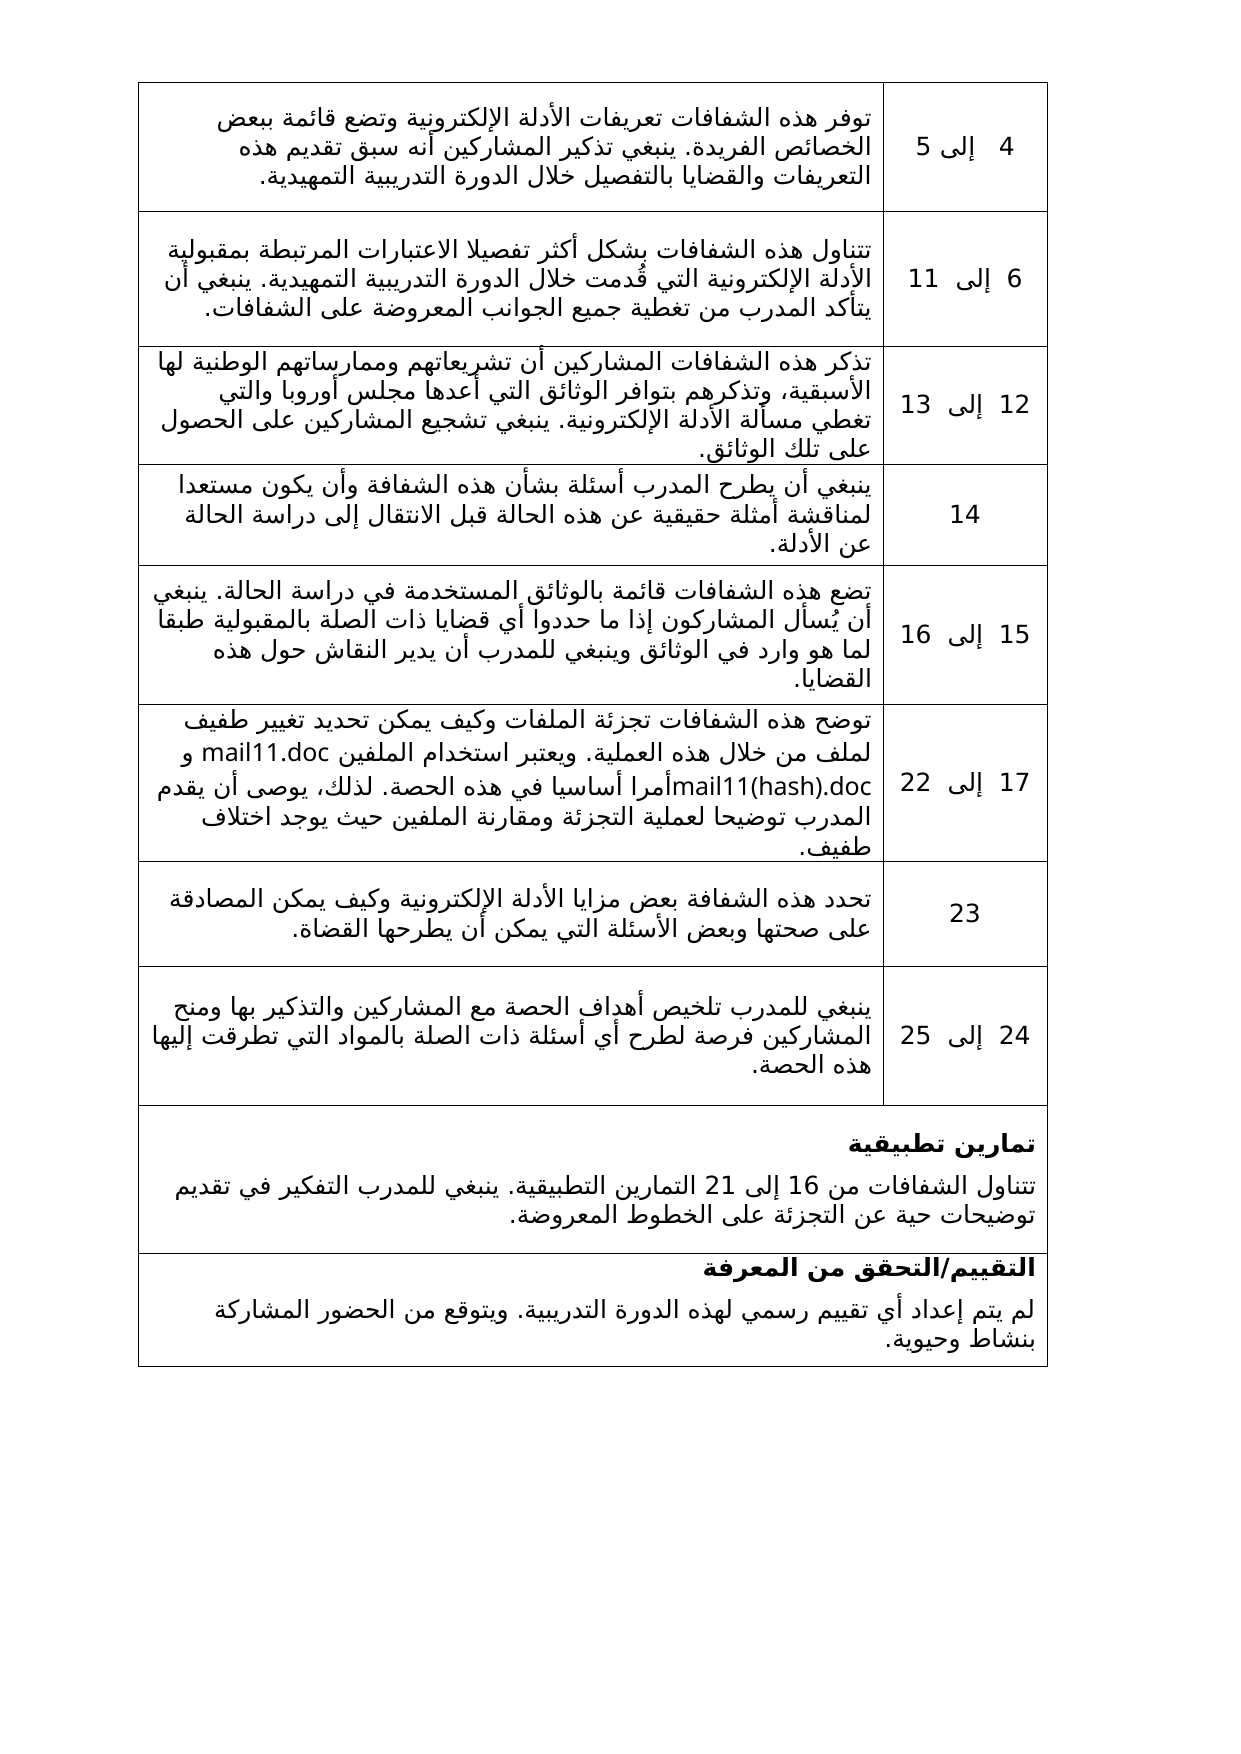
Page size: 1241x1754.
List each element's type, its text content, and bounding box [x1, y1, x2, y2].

table_cell 6 إلى 11 [884, 212, 1047, 346]
table_cell 12 إلى 13 [884, 347, 1047, 463]
table_cell تتناول هذه الشفافات بشكل أكثر تفصيلا الاعتبارات المرتبطة بمقبولية الأدلة الإلكترونية التي قُدمت خلال الدورة التدريبية التمهيدية. ينبغي أن يتأكد المدرب من تغطية جميع الجوانب المعروضة على الشفافات. [139, 212, 883, 346]
table_cell التقييم/التحقق من المعرفة لم يتم إعداد أي تقييم رسمي لهذه الدورة التدريبية. ويتوقع من الحضور المشاركة بنشاط وحيوية. [139, 1254, 1047, 1366]
table_cell تذكر هذه الشفافات المشاركين أن تشريعاتهم وممارساتهم الوطنية لها الأسبقية، وتذكرهم بتوافر الوثائق التي أعدها مجلس أوروبا والتي تغطي مسألة الأدلة الإلكترونية. ينبغي تشجيع المشاركين على الحصول على تلك الوثائق. [139, 347, 883, 463]
table_cell 14 [884, 465, 1047, 564]
table_cell 17 إلى 22 [884, 705, 1047, 861]
table_cell 4 إلى 5 [884, 83, 1047, 211]
table_cell ينبغي أن يطرح المدرب أسئلة بشأن هذه الشفافة وأن يكون مستعدا لمناقشة أمثلة حقيقية عن هذه الحالة قبل الانتقال إلى دراسة الحالة عن الأدلة. [139, 465, 883, 564]
table_cell تضع هذه الشفافات قائمة بالوثائق المستخدمة في دراسة الحالة. ينبغي أن يُسأل المشاركون إذا ما حددوا أي قضايا ذات الصلة بالمقبولية طبقا لما هو وارد في الوثائق وينبغي للمدرب أن يدير النقاش حول هذه القضايا. [139, 566, 883, 704]
table_cell 23 [884, 862, 1047, 966]
table_cell 15 إلى 16 [884, 566, 1047, 704]
table_cell تحدد هذه الشفافة بعض مزايا الأدلة الإلكترونية وكيف يمكن المصادقة على صحتها وبعض الأسئلة التي يمكن أن يطرحها القضاة. [139, 862, 883, 966]
table_cell توضح هذه الشفافات تجزئة الملفات وكيف يمكن تحديد تغيير طفيف لملف من خلال هذه العملية. ويعتبر استخدام الملفين mail11.doc و mail11(hash).docأمرا أساسيا في هذه الحصة. لذلك، يوصى أن يقدم المدرب توضيحا لعملية التجزئة ومقارنة الملفين حيث يوجد اختلاف طفيف. [139, 705, 883, 861]
table_cell توفر هذه الشفافات تعريفات الأدلة الإلكترونية وتضع قائمة ببعض الخصائص الفريدة. ينبغي تذكير المشاركين أنه سبق تقديم هذه التعريفات والقضايا بالتفصيل خلال الدورة التدريبية التمهيدية. [139, 83, 883, 211]
table_cell تمارين تطبيقية تتناول الشفافات من 16 إلى 21 التمارين التطبيقية. ينبغي للمدرب التفكير في تقديم توضيحات حية عن التجزئة على الخطوط المعروضة. [139, 1106, 1047, 1252]
table_cell 24 إلى 25 [884, 967, 1047, 1105]
table_cell ينبغي للمدرب تلخيص أهداف الحصة مع المشاركين والتذكير بها ومنح المشاركين فرصة لطرح أي أسئلة ذات الصلة بالمواد التي تطرقت إليها هذه الحصة. [139, 967, 883, 1105]
